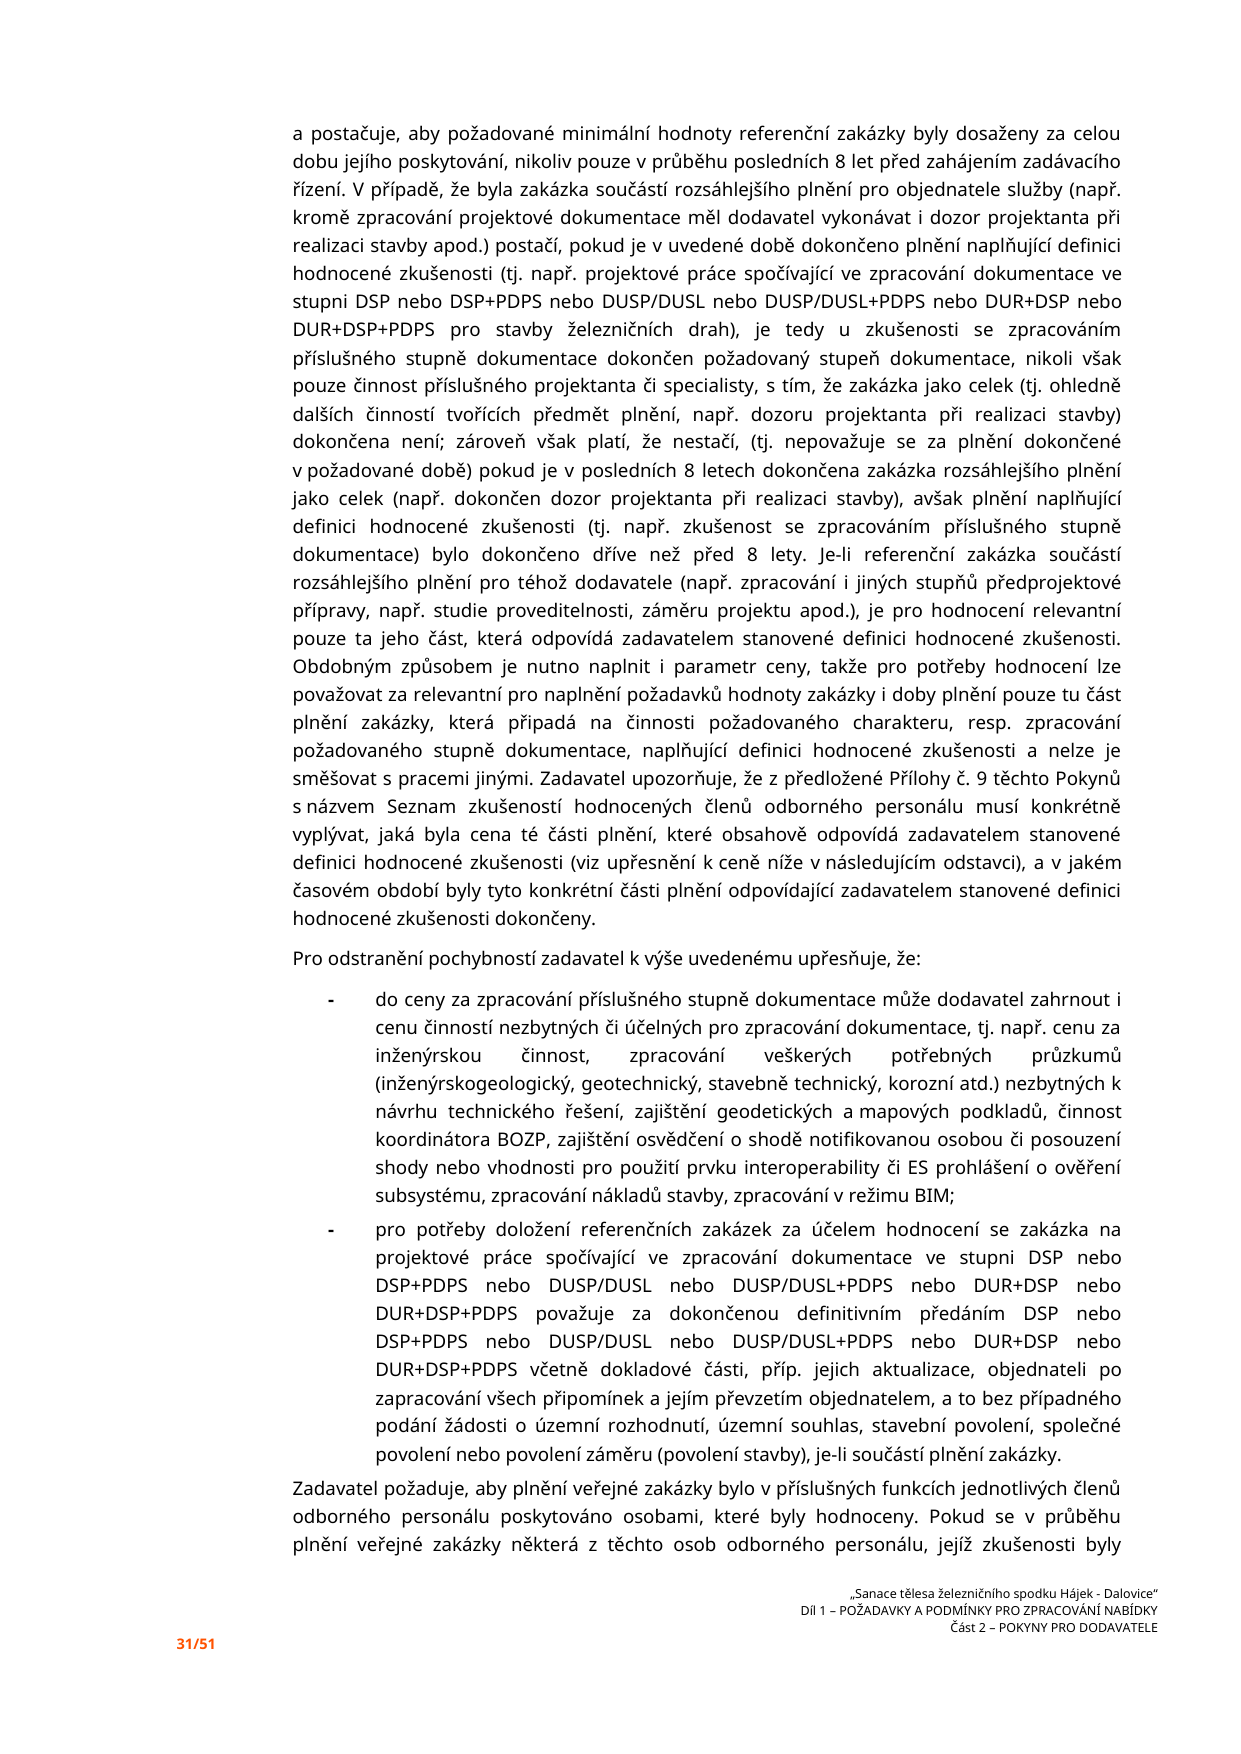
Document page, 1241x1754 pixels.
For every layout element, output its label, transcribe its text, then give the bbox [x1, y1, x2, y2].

text pro potřeby doložení referenčních zakázek za účelem hodnocení se zakázka na projektové práce spočívající ve zpracování dokumentace ve stupni DSP nebo DSP+PDPS nebo DUSP/DUSL nebo DUSP/DUSL+PDPS nebo DUR+DSP nebo DUR+DSP+PDPS považuje za dokončenou definitivním předáním DSP nebo DSP+PDPS nebo DUSP/DUSL nebo DUSP/DUSL+PDPS nebo DUR+DSP nebo DUR+DSP+PDPS včetně dokladové části, příp. jejich aktualizace, objednateli po zapracování všech připomínek a jejím převzetím objednatelem, a to bez případného podání žádosti o územní rozhodnutí, územní souhlas, stavební povolení, společné povolení nebo povolení záměru (povolení stavby), je-li součástí plnění zakázky. [328, 1217, 1122, 1466]
text Pro odstranění pochybností zadavatel k výše uvedenému upřesňuje, že: [292, 946, 1122, 971]
text do ceny za zpracování příslušného stupně dokumentace může dodavatel zahrnout i cenu činností nezbytných či účelných pro zpracování dokumentace, tj. např. cenu za inženýrskou činnost, zpracování veškerých potřebných průzkumů (inženýrskogeologický, geotechnický, stavebně technický, korozní atd.) nezbytných k návrhu technického řešení, zajištění geodetických a mapových podkladů, činnost koordinátora BOZP, zajištění osvědčení o shodě notifikovanou osobou či posouzení shody nebo vhodnosti pro použití prvku interoperability či ES prohlášení o ověření subsystému, zpracování nákladů stavby, zpracování v režimu BIM; [328, 986, 1122, 1208]
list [292, 121, 1122, 931]
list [292, 1475, 1122, 1557]
